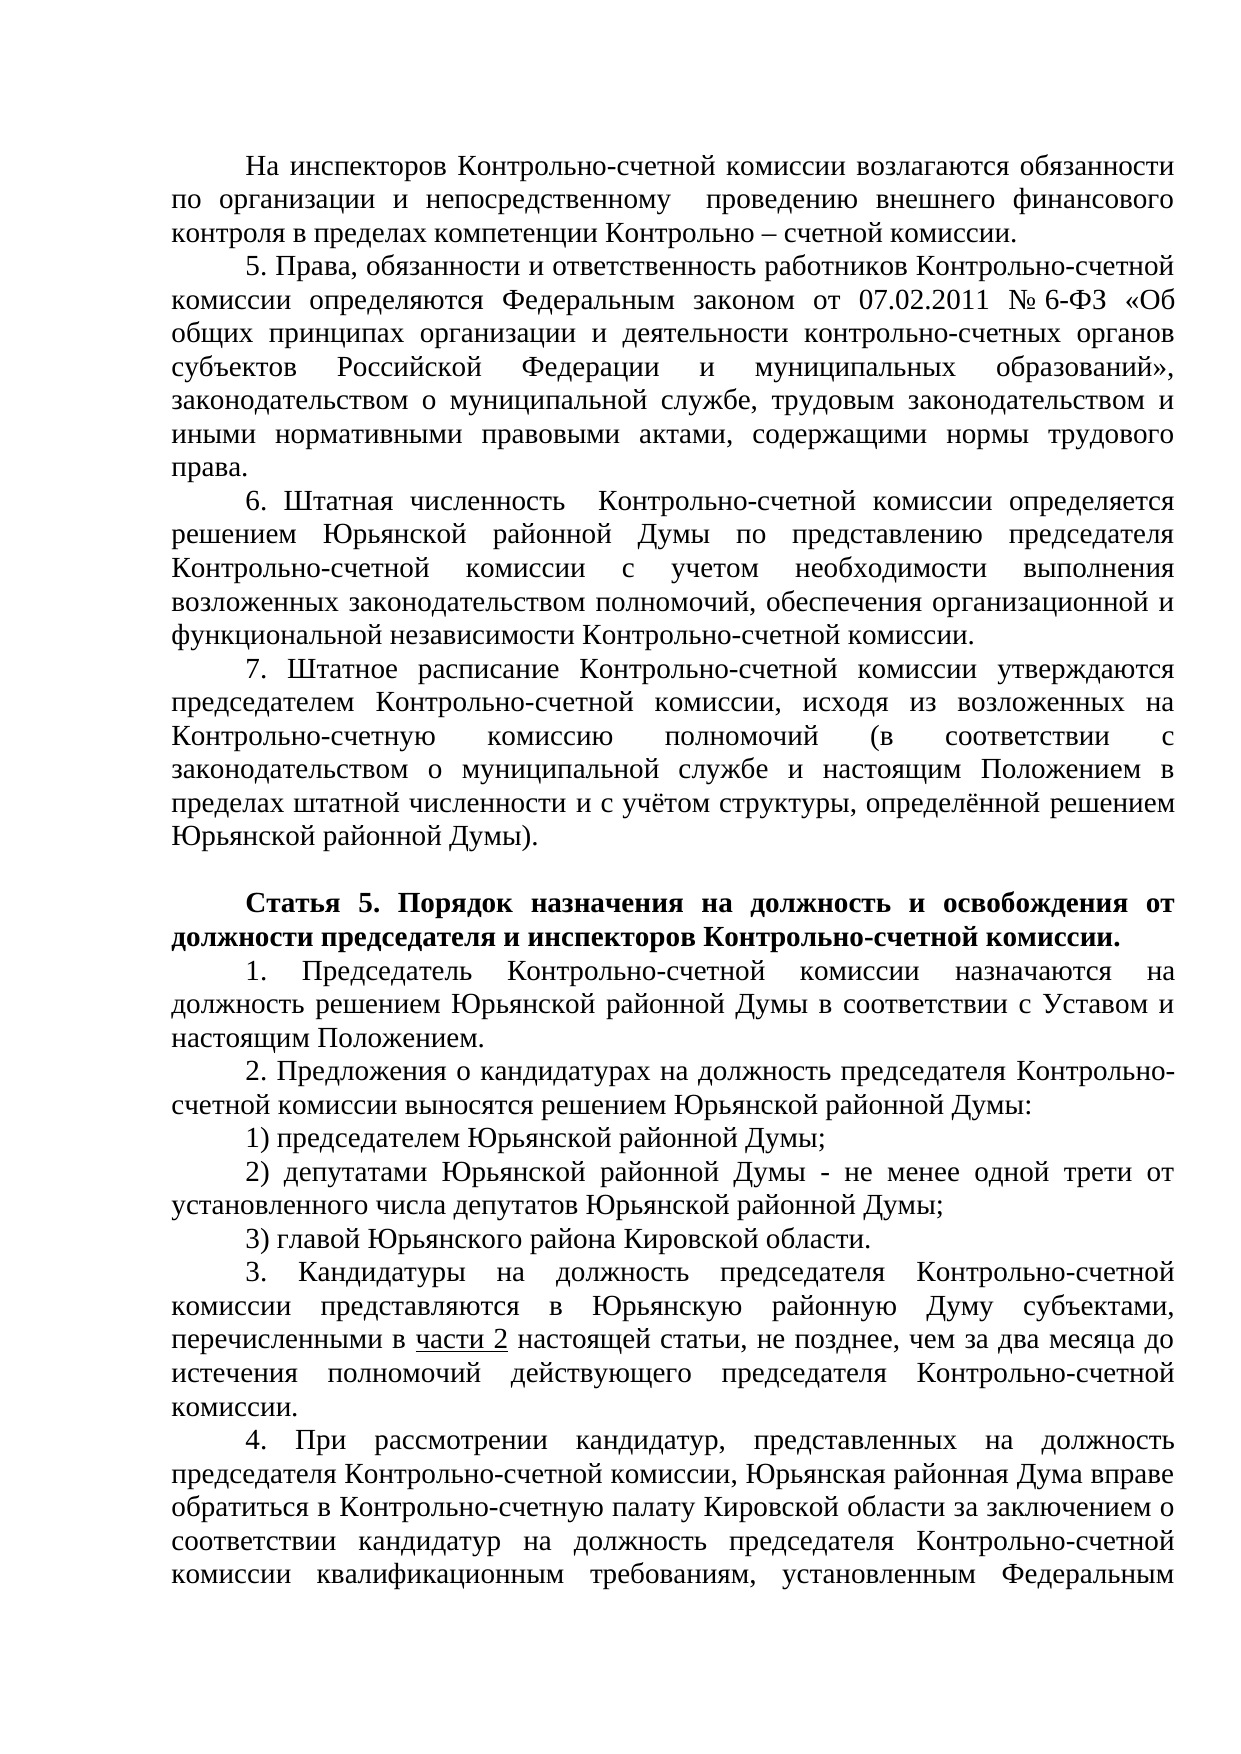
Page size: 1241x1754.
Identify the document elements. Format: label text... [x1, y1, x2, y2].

text 5. Права, обязанности и ответственность работников Контрольно-счетной комиссии определяются Федеральным законом от 07.02.2011 № 6-ФЗ «Об общих принципах организации и деятельности контрольно-счетных органов субъектов Российской Федерации и муниципальных образований», законодательством о муниципальной службе, трудовым законодательством и иными нормативными правовыми актами, содержащими нормы трудового права. [171, 248, 1175, 483]
text На инспекторов Контрольно-счетной комиссии возлагаются обязанности по организации и непосредственному проведению внешнего финансового контроля в пределах компетенции Контрольно – счетной комиссии. [171, 148, 1175, 248]
text 6. Штатная численность Контрольно-счетной комиссии определяется решением Юрьянской районной Думы по представлению председателя Контрольно-счетной комиссии с учетом необходимости выполнения возложенных законодательством полномочий, обеспечения организационной и функциональной независимости Контрольно-счетной комиссии. [171, 483, 1175, 651]
text 1) председателем Юрьянской районной Думы; [171, 1120, 1175, 1154]
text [171, 1422, 1175, 1590]
title Статья 5. Порядок назначения на должность и освобождения от должности председателя и инспекторов Контрольно-счетной комиссии. [171, 886, 1175, 953]
text 3. Кандидатуры на должность председателя Контрольно-счетной комиссии представляются в Юрьянскую районную Думу субъектами, перечисленными в части 2 настоящей статьи, не позднее, чем за два месяца до истечения полномочий действующего председателя Контрольно-счетной комиссии. [171, 1254, 1175, 1422]
text 2) депутатами Юрьянской районной Думы - не менее одной трети от установленного числа депутатов Юрьянской районной Думы; [171, 1154, 1175, 1221]
text 7. Штатное расписание Контрольно-счетной комиссии утверждаются председателем Контрольно-счетной комиссии, исходя из возложенных на Контрольно-счетную комиссию полномочий (в соответствии с законодательством о муниципальной службе и настоящим Положением в пределах штатной численности и с учётом структуры, определённой решением Юрьянской районной Думы). [171, 651, 1175, 852]
text 1. Председатель Контрольно-счетной комиссии назначаются на должность решением Юрьянской районной Думы в соответствии с Уставом и настоящим Положением. [171, 953, 1175, 1053]
text 3) главой Юрьянского района Кировской области. [171, 1221, 1175, 1254]
text 2. Предложения о кандидатурах на должность председателя Контрольно-счетной комиссии выносятся решением Юрьянской районной Думы: [171, 1053, 1175, 1120]
